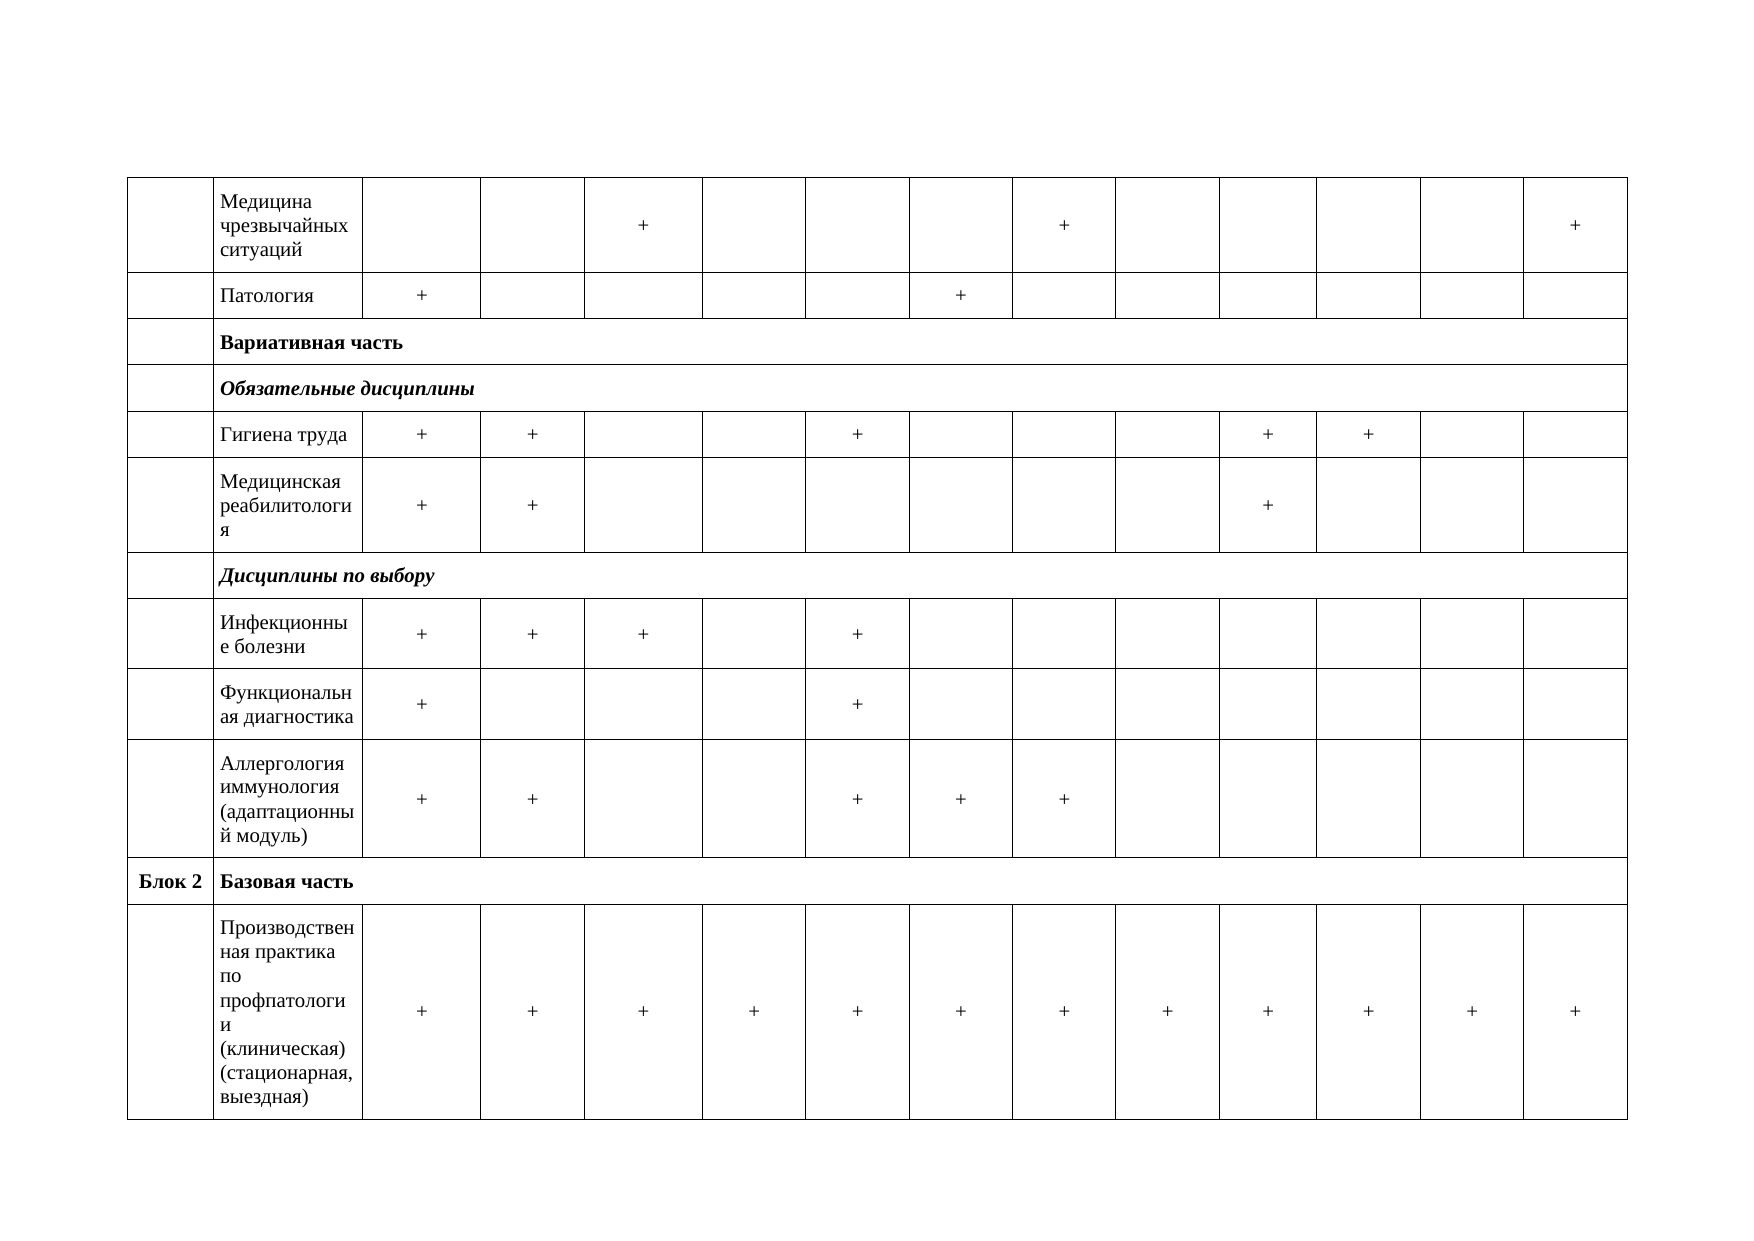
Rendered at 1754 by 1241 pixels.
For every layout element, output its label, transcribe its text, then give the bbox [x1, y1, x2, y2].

table_cell [128, 178, 213, 272]
table_cell [1220, 740, 1316, 857]
table_cell Медицинская реабилитология [214, 458, 362, 552]
table_cell + [703, 905, 805, 1118]
table_cell [1013, 458, 1115, 552]
table_cell + [806, 669, 909, 739]
table_cell + [806, 599, 909, 668]
table_cell [806, 273, 909, 318]
table_cell [703, 178, 805, 272]
table_cell + [1421, 905, 1523, 1118]
table_cell Обязательные дисциплины [214, 365, 1627, 411]
table_cell [585, 273, 702, 318]
table_cell Блок 2 [128, 858, 213, 904]
table_cell [128, 599, 213, 668]
table_cell [1013, 412, 1115, 457]
table_cell + [363, 905, 480, 1118]
table_cell + [481, 740, 584, 857]
table_cell [128, 273, 213, 318]
table_cell [703, 273, 805, 318]
table_cell [703, 458, 805, 552]
table_cell + [1317, 905, 1420, 1118]
table_cell + [363, 458, 480, 552]
table_cell + [585, 178, 702, 272]
table_cell Гигиена труда [214, 412, 362, 457]
table_cell [1116, 599, 1219, 668]
table_cell [1421, 669, 1523, 739]
table_cell + [481, 412, 584, 457]
table_cell Аллергология иммунология (адаптационный модуль) [214, 740, 362, 857]
table_cell [1317, 273, 1420, 318]
table_cell + [585, 599, 702, 668]
table_cell Производственная практика по профпатологии (клиническая) (стационарная, выездная) [214, 905, 362, 1118]
table_cell [585, 669, 702, 739]
table_cell [1317, 599, 1420, 668]
table_cell [128, 905, 213, 1118]
table_cell [806, 458, 909, 552]
table_cell [1116, 178, 1219, 272]
table_cell [1421, 740, 1523, 857]
table_cell [128, 412, 213, 457]
table_cell [481, 273, 584, 318]
table_cell [1317, 178, 1420, 272]
table_cell [585, 458, 702, 552]
table_cell [128, 553, 213, 598]
table_cell [128, 669, 213, 739]
table_cell [585, 412, 702, 457]
table_cell [128, 365, 213, 411]
table_cell [1421, 458, 1523, 552]
table_cell [1116, 740, 1219, 857]
table_cell [1220, 178, 1316, 272]
table_cell + [1220, 905, 1316, 1118]
table_cell + [481, 458, 584, 552]
table_cell [703, 599, 805, 668]
table_cell [1524, 599, 1627, 668]
table_cell [1220, 669, 1316, 739]
table_cell [910, 178, 1012, 272]
table_cell [1013, 599, 1115, 668]
table_cell + [806, 412, 909, 457]
table_cell + [481, 905, 584, 1118]
table_cell + [910, 905, 1012, 1118]
table_cell [1220, 273, 1316, 318]
table_cell [703, 740, 805, 857]
table_cell Вариативная часть [214, 319, 1627, 364]
table_cell + [1013, 178, 1115, 272]
table_cell + [1220, 458, 1316, 552]
table_cell + [910, 273, 1012, 318]
table_cell Инфекционные болезни [214, 599, 362, 668]
table_cell Функциональная диагностика [214, 669, 362, 739]
table_cell + [1116, 905, 1219, 1118]
table_cell [1421, 599, 1523, 668]
table_cell + [363, 412, 480, 457]
table_cell [806, 178, 909, 272]
table_cell [1116, 669, 1219, 739]
table_cell [910, 412, 1012, 457]
table_cell + [363, 273, 480, 318]
table_cell + [910, 740, 1012, 857]
table_cell + [363, 599, 480, 668]
table_cell + [1220, 412, 1316, 457]
table_cell [481, 669, 584, 739]
table_cell [910, 458, 1012, 552]
table_cell [1116, 273, 1219, 318]
table_cell [585, 740, 702, 857]
table_cell [1116, 412, 1219, 457]
table_cell [1421, 412, 1523, 457]
table_cell [481, 178, 584, 272]
table_cell [1524, 740, 1627, 857]
table_cell [910, 599, 1012, 668]
table_cell [1013, 273, 1115, 318]
table_cell [1421, 273, 1523, 318]
table_cell [1524, 458, 1627, 552]
table_cell [1317, 740, 1420, 857]
table_cell [128, 319, 213, 364]
table_cell [1421, 178, 1523, 272]
table_cell [1524, 273, 1627, 318]
table_cell [703, 669, 805, 739]
table_cell [363, 178, 480, 272]
table_cell [128, 458, 213, 552]
table_cell + [1524, 905, 1627, 1118]
table_cell [1220, 599, 1316, 668]
table_cell [1116, 458, 1219, 552]
table_cell [1317, 458, 1420, 552]
table_cell + [363, 669, 480, 739]
table_cell [703, 412, 805, 457]
table_cell [1524, 412, 1627, 457]
table_cell + [481, 599, 584, 668]
table_cell Патология [214, 273, 362, 318]
table_cell + [1013, 740, 1115, 857]
table_cell + [363, 740, 480, 857]
table_cell + [585, 905, 702, 1118]
table_cell [128, 740, 213, 857]
table_cell + [806, 740, 909, 857]
table_cell Дисциплины по выбору [214, 553, 1627, 598]
table_cell + [806, 905, 909, 1118]
table_cell [1524, 669, 1627, 739]
table_cell [1013, 669, 1115, 739]
table_cell Базовая часть [214, 858, 1627, 904]
table_cell + [1524, 178, 1627, 272]
table_cell + [1317, 412, 1420, 457]
table_cell [1317, 669, 1420, 739]
table_cell [910, 669, 1012, 739]
table_cell + [1013, 905, 1115, 1118]
table_cell Медицина чрезвычайных ситуаций [214, 178, 362, 272]
